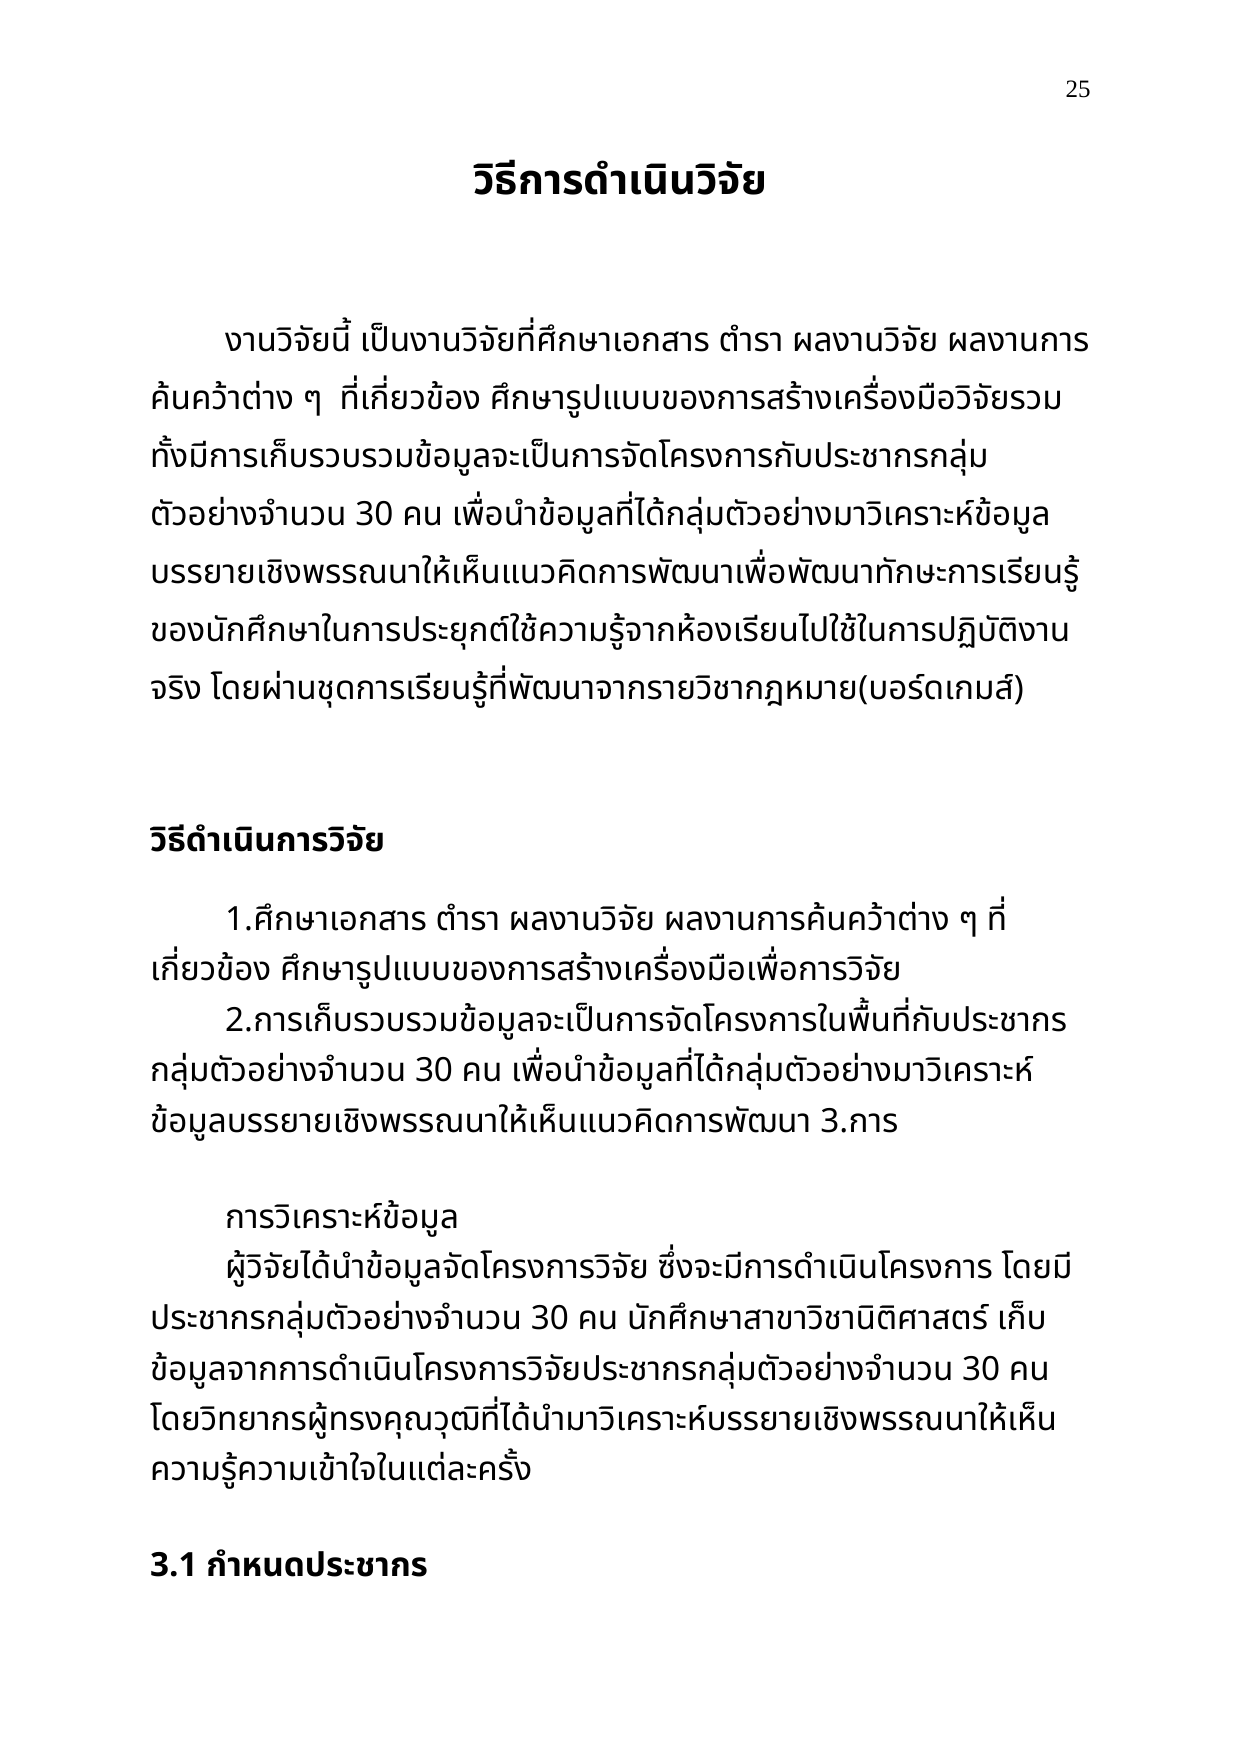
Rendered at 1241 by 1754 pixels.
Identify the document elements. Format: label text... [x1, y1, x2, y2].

list งานวิจัยนี้ เป็นงานวิจัยที่ศึกษาเอกสาร ตำรา ผลงานวิจัย ผลงานการค้นคว้าต่าง ๆ ที่เกี่ยวข้อง ศึกษารูปแบบของการสร้างเครื่องมือวิจัยรวมทั้งมีการเก็บรวบรวมข้อมูลจะเป็นการจัดโครงการกับประชากรกลุ่มตัวอย่างจำนวน 30 คน เพื่อนำข้อมูลที่ได้กลุ่มตัวอย่างมาวิเคราะห์ข้อมูลบรรยายเชิงพรรณนาให้เห็นแนวคิดการพัฒนาเพื่อพัฒนาทักษะการเรียนรู้ของนักศึกษาในการประยุกต์ใช้ความรู้จากห้องเรียนไปใช้ในการปฏิบัติงานจริง โดยผ่านชุดการเรียนรู้ที่พัฒนาจากรายวิชากฎหมาย(บอร์ดเกมส์) [150, 316, 1090, 714]
text วิธีการดำเนินวิจัย [150, 150, 1090, 213]
text 1.ศึกษาเอกสาร ตำรา ผลงานวิจัย ผลงานการค้นคว้าต่าง ๆ ที่เกี่ยวข้อง ศึกษารูปแบบของการสร้างเครื่องมือเพื่อการวิจัย [150, 894, 1090, 996]
text การวิเคราะห์ข้อมูล [150, 1193, 1090, 1243]
text ผู้วิจัยได้นำข้อมูลจัดโครงการวิจัย ซึ่งจะมีการดำเนินโครงการ โดยมีประชากรกลุ่มตัวอย่างจำนวน 30 คน นักศึกษาสาขาวิชานิติศาสตร์ เก็บข้อมูลจากการดำเนินโครงการวิจัยประชากรกลุ่มตัวอย่างจำนวน 30 คน โดยวิทยากรผู้ทรงคุณวุฒิที่ได้นำมาวิเคราะห์บรรยายเชิงพรรณนาให้เห็นความรู้ความเข้าใจในแต่ละครั้ง [150, 1243, 1090, 1496]
text 2.การเก็บรวบรวมข้อมูลจะเป็นการจัดโครงการในพื้นที่กับประชากรกลุ่มตัวอย่างจำนวน 30 คน เพื่อนำข้อมูลที่ได้กลุ่มตัวอย่างมาวิเคราะห์ข้อมูลบรรยายเชิงพรรณนาให้เห็นแนวคิดการพัฒนา 3.การ [150, 996, 1090, 1147]
text วิธีดำเนินการวิจัย [150, 816, 1090, 866]
text 3.1 กำหนดประชากร [150, 1541, 1090, 1592]
